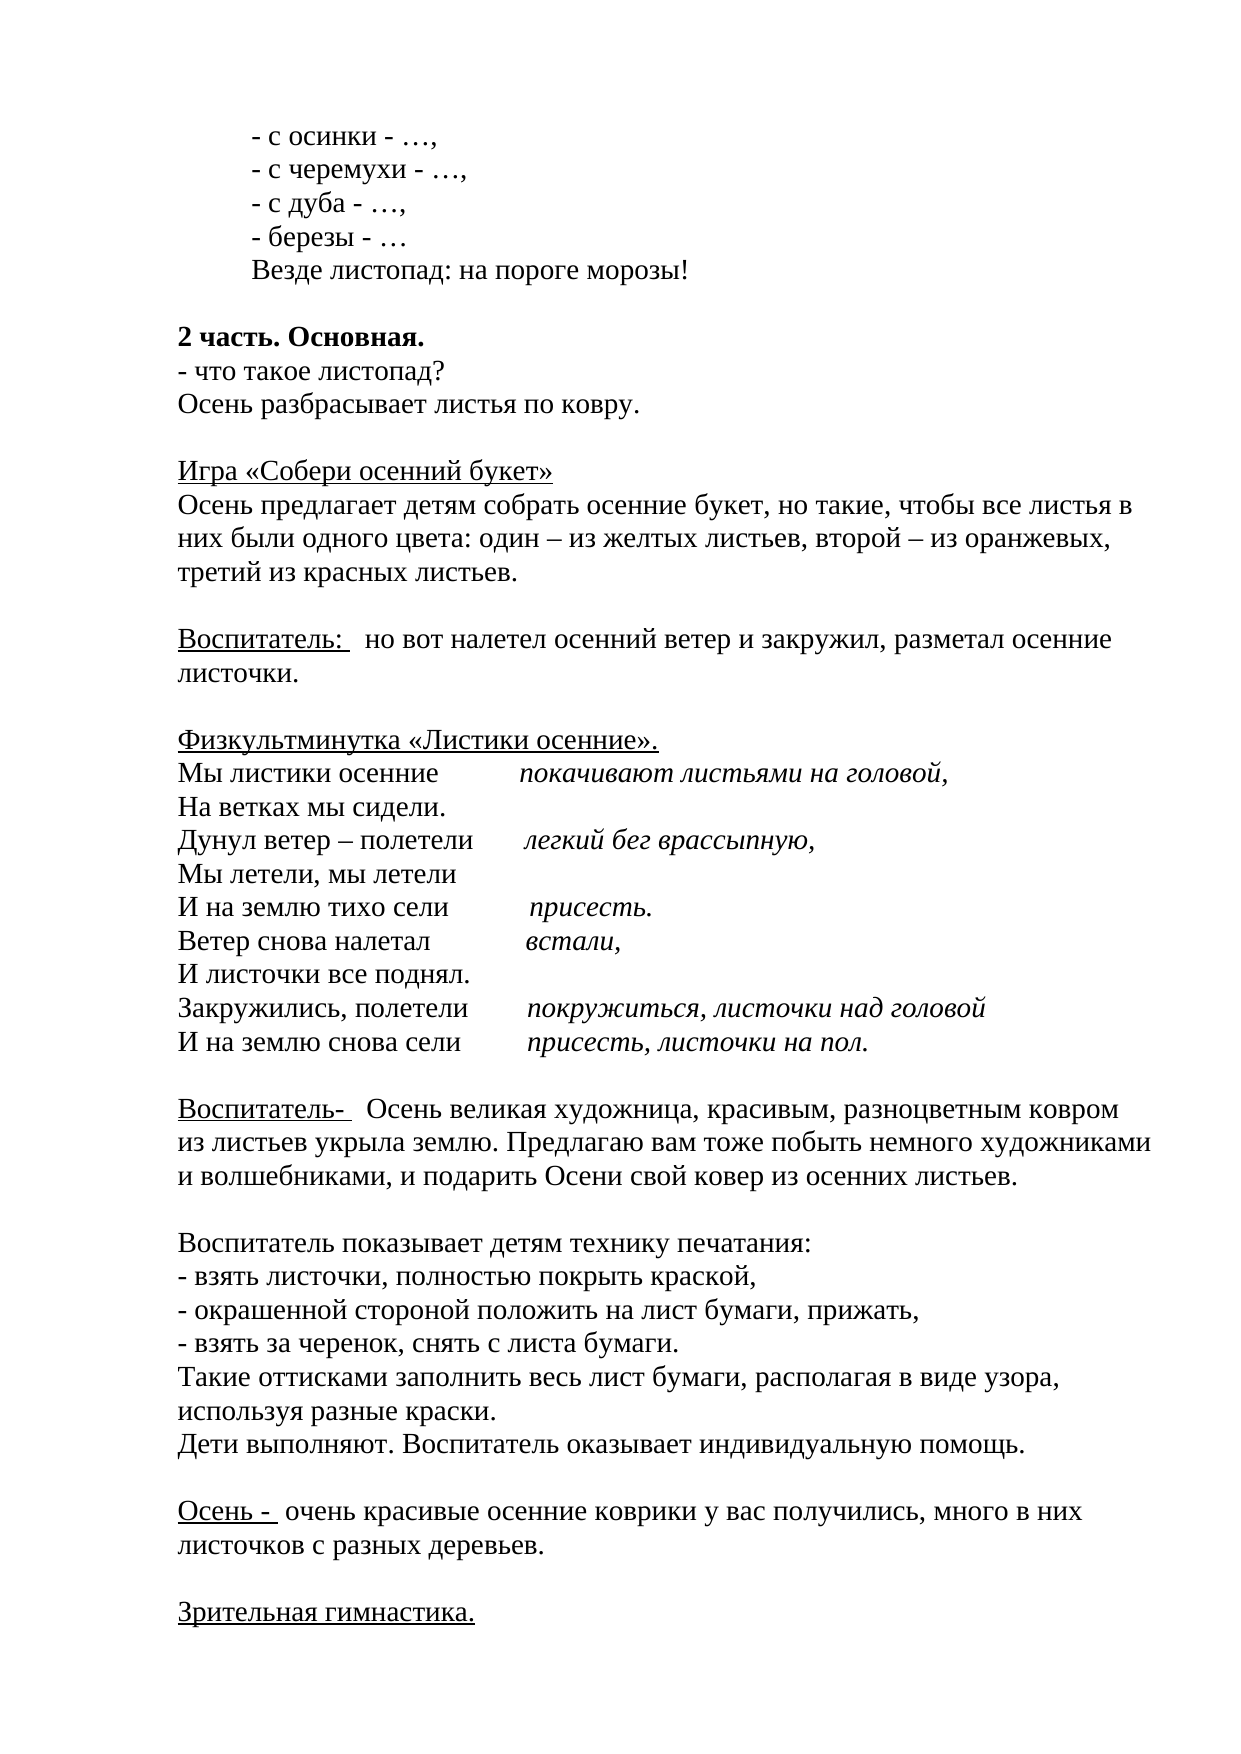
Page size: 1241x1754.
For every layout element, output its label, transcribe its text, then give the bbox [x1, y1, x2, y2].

text Осень - очень красивые осенние коврики у вас получились, много в них листочков с разных деревьев. [177, 1493, 1152, 1560]
text Дети выполняют. Воспитатель оказывает индивидуальную помощь. [177, 1426, 1152, 1460]
text И листочки все поднял. [177, 957, 1152, 990]
text Игра «Собери осенний букет» [177, 453, 1152, 487]
text - взять за черенок, снять с листа бумаги. [177, 1326, 1152, 1359]
text Такие оттисками заполнить весь лист бумаги, располагая в виде узора, используя разные краски. [177, 1359, 1152, 1426]
text - березы - … [251, 219, 1152, 252]
text 2 часть. Основная. [177, 319, 1152, 353]
text Мы летели, мы летели [177, 856, 1152, 889]
text - с осинки - …, [251, 118, 1152, 152]
text Воспитатель- Осень великая художница, красивым, разноцветным ковром из листьев укрыла землю. Предлагаю вам тоже побыть немного художниками и волшебниками, и подарить Осени свой ковер из осенних листьев. [177, 1091, 1152, 1191]
text Зрительная гимнастика. [177, 1594, 1152, 1627]
text И на землю тихо сели присесть. [177, 889, 1152, 923]
text Осень предлагает детям собрать осенние букет, но такие, чтобы все листья в них были одного цвета: один – из желтых листьев, второй – из оранжевых, третий из красных листьев. [177, 487, 1152, 588]
text - взять листочки, полностью покрыть краской, [177, 1258, 1152, 1292]
text - окрашенной стороной положить на лист бумаги, прижать, [177, 1292, 1152, 1326]
text Мы листики осенние покачивают листьями на головой, [177, 755, 1152, 789]
text Физкультминутка «Листики осенние». [177, 722, 1152, 755]
text Закружились, полетели покружиться, листочки над головой [177, 990, 1152, 1024]
text Осень разбрасывает листья по ковру. [177, 386, 1152, 420]
text - что такое листопад? [177, 353, 1152, 386]
text На ветках мы сидели. [177, 789, 1152, 822]
text Дунул ветер – полетели легкий бег врассыпную, [177, 822, 1152, 856]
text Ветер снова налетал встали, [177, 923, 1152, 957]
text И на землю снова сели присесть, листочки на пол. [177, 1024, 1152, 1057]
text - с черемухи - …, [251, 152, 1152, 185]
text - с дуба - …, [251, 185, 1152, 219]
text Везде листопад: на пороге морозы! [251, 252, 1152, 286]
text Воспитатель показывает детям технику печатания: [177, 1225, 1152, 1258]
text Воспитатель: но вот налетел осенний ветер и закружил, разметал осенние листочки. [177, 621, 1152, 688]
